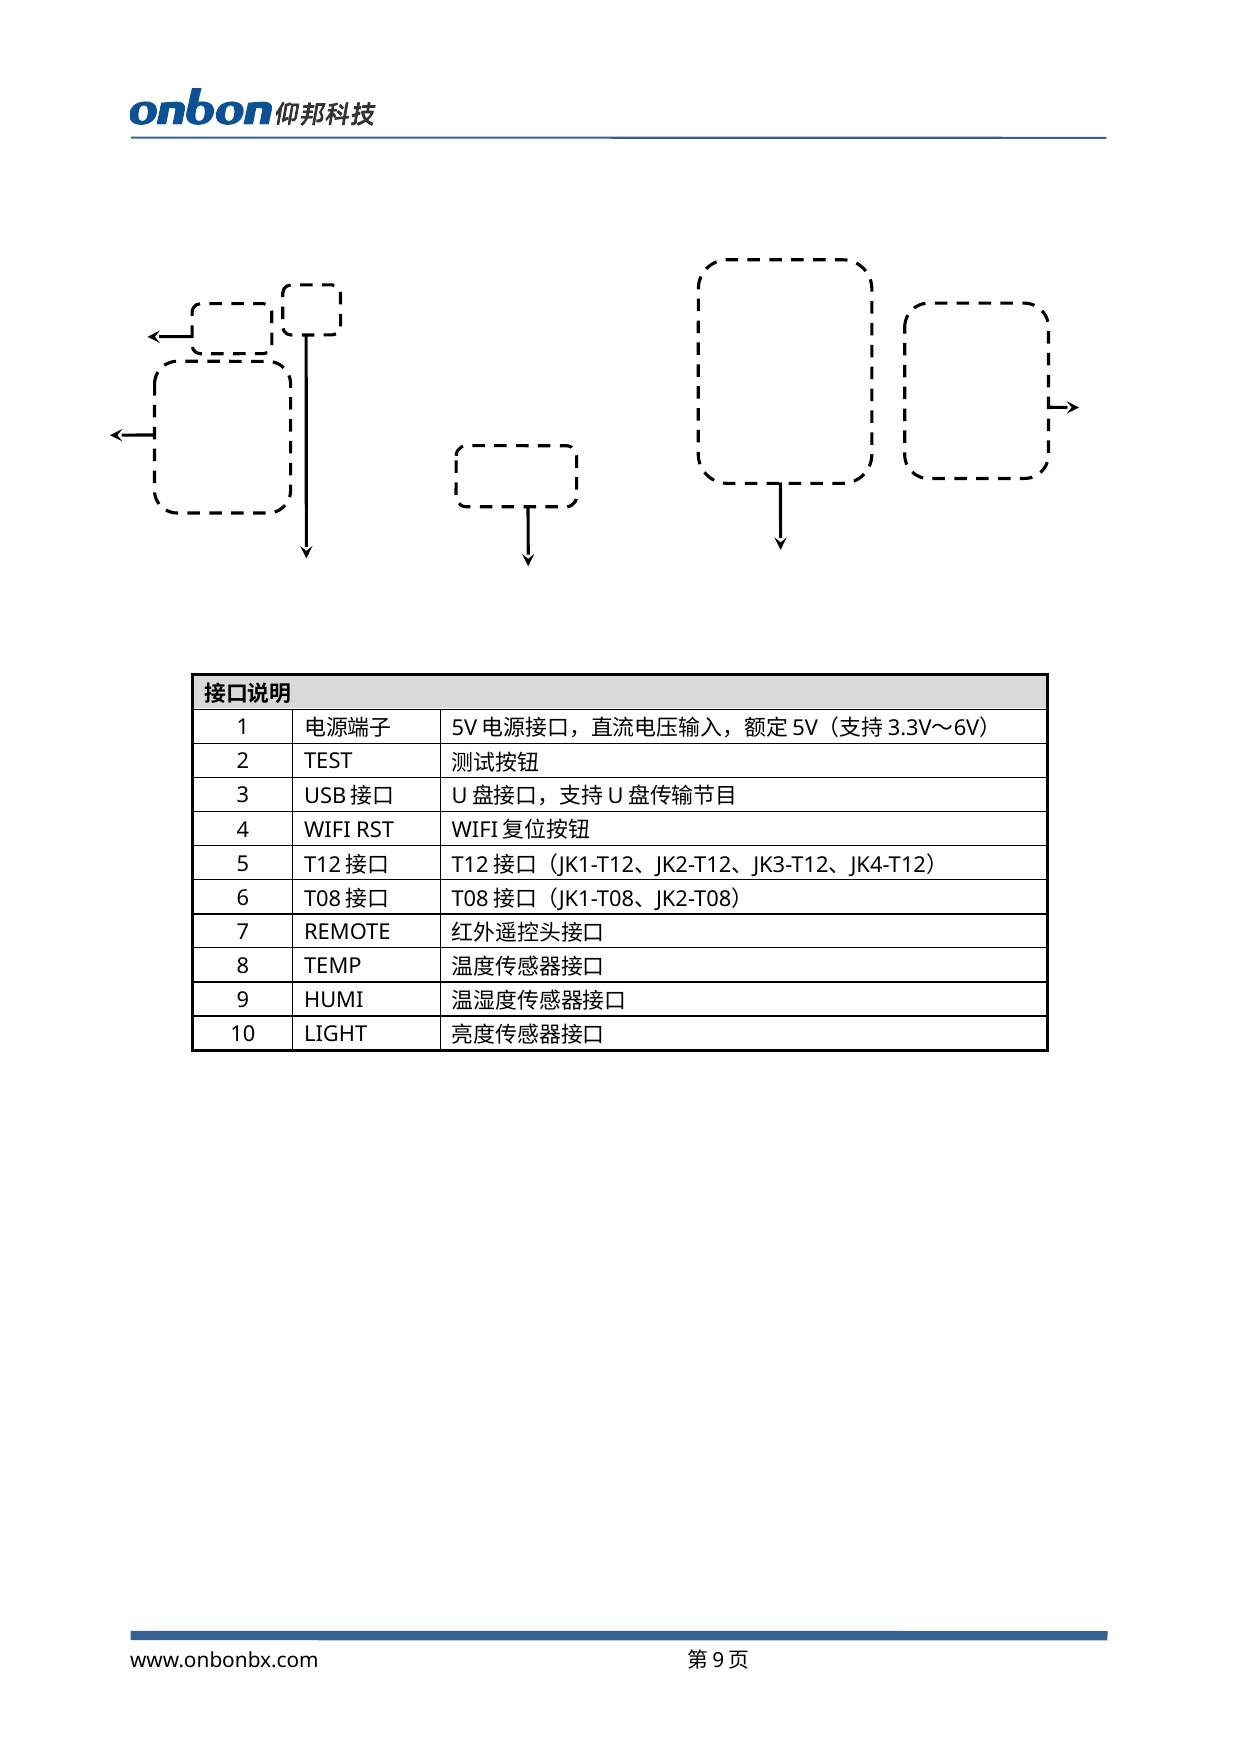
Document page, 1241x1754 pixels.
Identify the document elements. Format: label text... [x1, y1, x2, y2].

table_cell WIFI复位按钮 [441, 812, 1046, 845]
table_cell 6 [194, 880, 292, 913]
table_cell TEMP [293, 948, 440, 981]
table_cell 温湿度传感器接口 [441, 983, 1046, 1015]
table_cell U盘接口，支持U盘传输节目 [441, 778, 1046, 811]
table_cell 亮度传感器接口 [441, 1017, 1046, 1049]
table_cell 4 [194, 812, 292, 845]
table_cell T08接口（JK1-T08、JK2-T08） [441, 880, 1046, 913]
picture [129, 88, 376, 126]
table_cell USB接口 [293, 778, 440, 811]
table_cell 5V电源接口，直流电压输入，额定5V（支持3.3V～6V） [441, 710, 1046, 742]
table_cell 7 [194, 915, 292, 947]
table_cell TEST [293, 744, 440, 777]
table_cell 2 [194, 744, 292, 777]
table_cell 测试按钮 [441, 744, 1046, 777]
table_cell T12接口（JK1-T12、JK2-T12、JK3-T12、JK4-T12） [441, 846, 1046, 879]
table_cell LIGHT [293, 1017, 440, 1049]
table_cell 5 [194, 846, 292, 879]
table_cell T08接口 [293, 880, 440, 913]
table_cell 3 [194, 778, 292, 811]
table_cell 电源端子 [293, 710, 440, 742]
table_cell WIFI RST [293, 812, 440, 845]
table_cell HUMI [293, 983, 440, 1015]
table_cell 9 [194, 983, 292, 1015]
table_header 接口说明 [194, 676, 1046, 708]
table_cell 10 [194, 1017, 292, 1049]
table_cell T12接口 [293, 846, 440, 879]
table_cell 温度传感器接口 [441, 948, 1046, 981]
table_cell 红外遥控头接口 [441, 915, 1046, 947]
table_cell 8 [194, 948, 292, 981]
table_cell 1 [194, 710, 292, 742]
table_cell REMOTE [293, 915, 440, 947]
